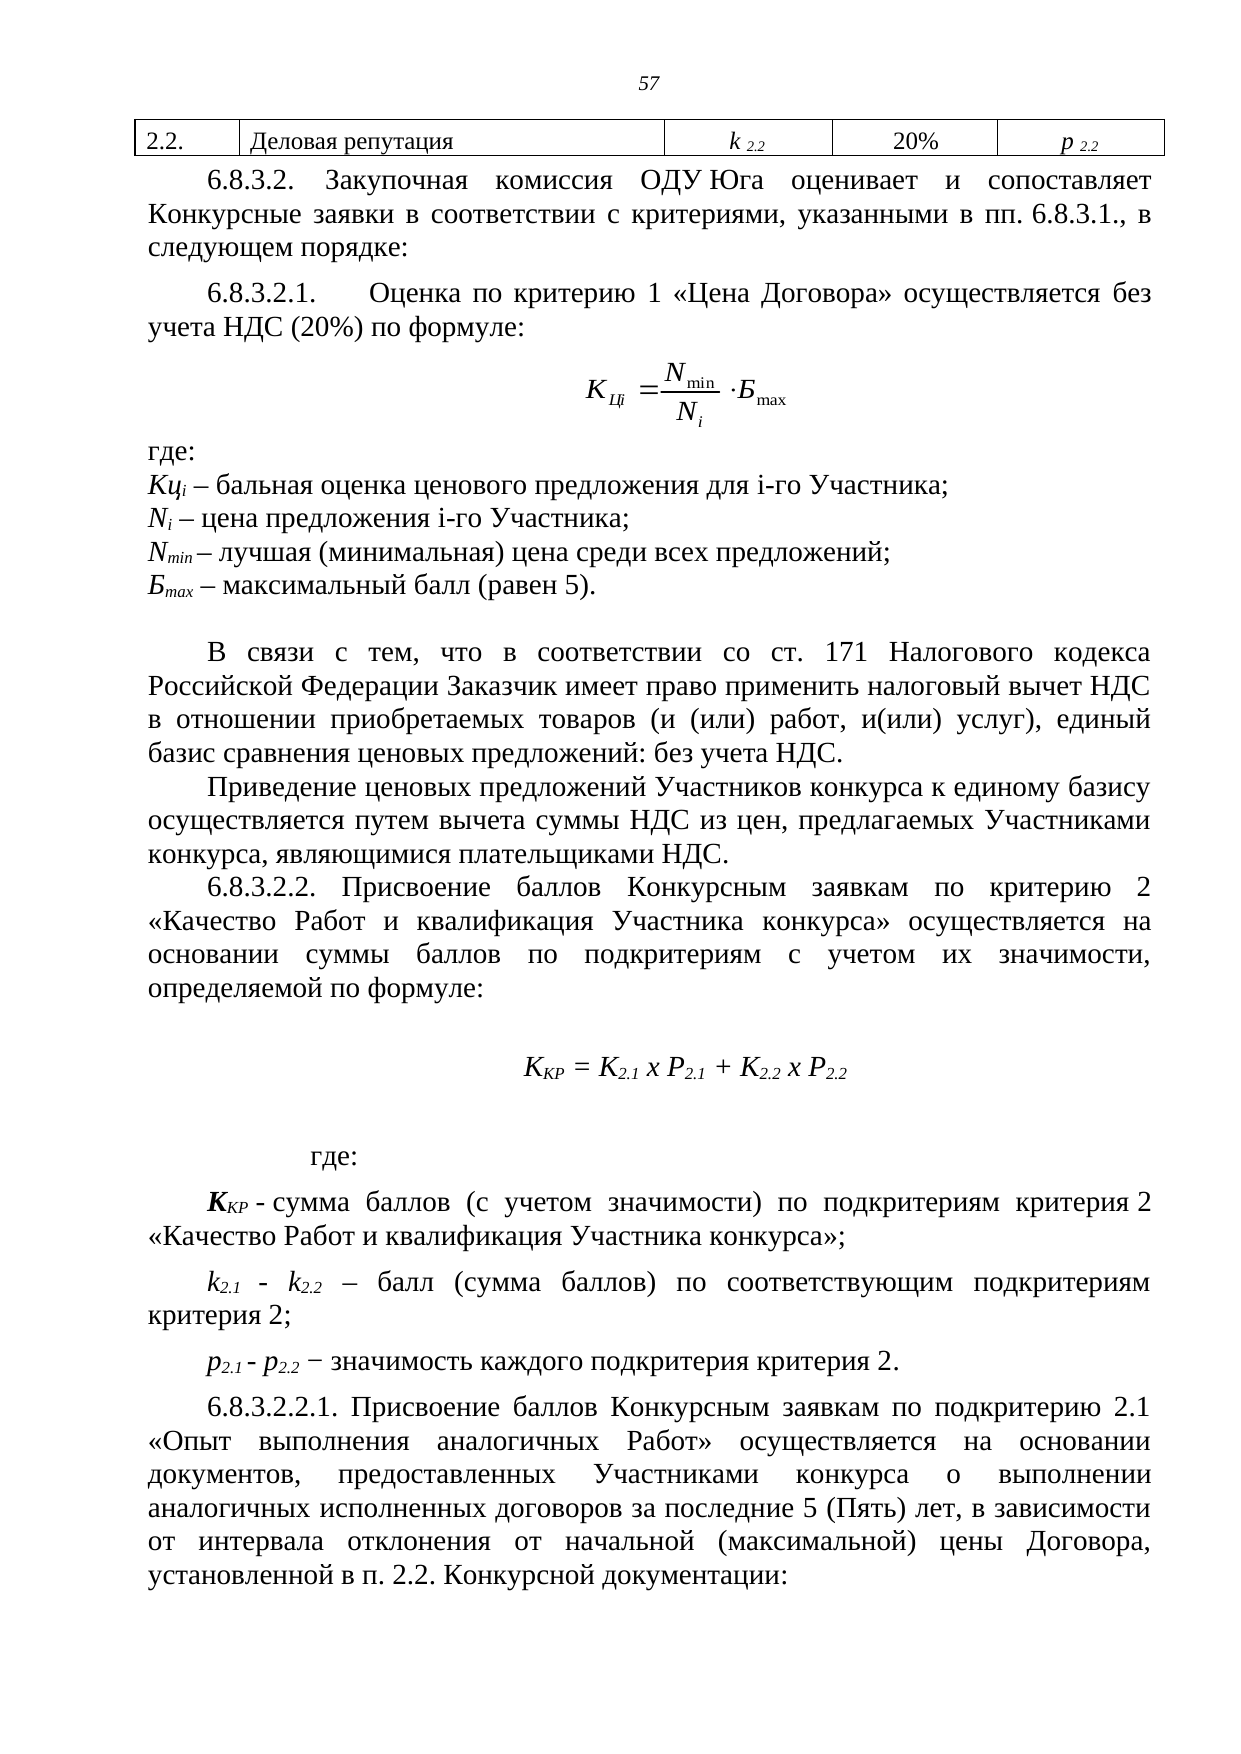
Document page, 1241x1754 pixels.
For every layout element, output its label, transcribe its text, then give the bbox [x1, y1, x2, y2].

text Nmin – лучшая (минимальная) цена среди всех предложений; [148, 534, 1152, 567]
text Кцi – бальная оценка ценового предложения для i-го Участника; [148, 467, 1152, 500]
text ККР = К2.1 х Р2.1 + К2.2 х Р2.2 [148, 1049, 1152, 1083]
text Приведение ценовых предложений Участников конкурса к единому базису осуществляется путем вычета суммы НДС из цен, предлагаемых Участниками конкурса, являющимися плательщиками НДС. [148, 769, 1152, 869]
text В связи с тем, что в соответствии со ст. 171 Налогового кодекса Российской Федерации Заказчик имеет право применить налоговый вычет НДС в отношении приобретаемых товаров (и (или) работ, и(или) услуг), единый базис сравнения ценовых предложений: без учета НДС. [148, 634, 1152, 769]
text где: [148, 433, 1152, 467]
table_cell р 2.2 [998, 120, 1164, 155]
table_cell Деловая репутация [240, 120, 664, 155]
text 6.8.3.2. Закупочная комиссия ОДУ Юга оценивает и сопоставляет Конкурсные заявки в соответствии с критериями, указанными в пп. 6.8.3.1., в следующем порядке: [148, 162, 1152, 263]
table_cell 2.2. [136, 120, 239, 155]
table_cell 20% [833, 120, 997, 155]
text где: [148, 1117, 1152, 1172]
text 6.8.3.2.2. Присвоение баллов Конкурсным заявкам по критерию 2 «Качество Работ и квалификация Участника конкурса» осуществляется на основании суммы баллов по подкритериям с учетом их значимости, определяемой по формуле: [148, 869, 1152, 1003]
text Ni – цена предложения i-го Участника; [148, 500, 1152, 534]
text 6.8.3.2.2.1. Присвоение баллов Конкурсным заявкам по подкритерию 2.1 «Опыт выполнения аналогичных Работ» осуществляется на основании документов, предоставленных Участниками конкурса о выполнении аналогичных исполненных договоров за последние 5 (Пять) лет, в зависимости от интервала отклонения от начальной (максимальной) цены Договора, установленной в п. 2.2. Конкурсной документации: [148, 1389, 1152, 1591]
text ККР - сумма баллов (с учетом значимости) по подкритериям критерия 2 «Качество Работ и квалификация Участника конкурса»; [148, 1184, 1152, 1251]
table_cell k 2.2 [665, 120, 832, 155]
text p2.1 - p2.2 − значимость каждого подкритерия критерия 2. [148, 1343, 1152, 1377]
text Бmax – максимальный балл (равен 5). [148, 567, 1152, 601]
list Оценка по критерию 1 «Цена Договора» осуществляется без учета НДС (20%) по формуле: [148, 275, 1152, 342]
text k2.1 - k2.2 – балл (сумма баллов) по соответствующим подкритериям критерия 2; [148, 1264, 1152, 1331]
